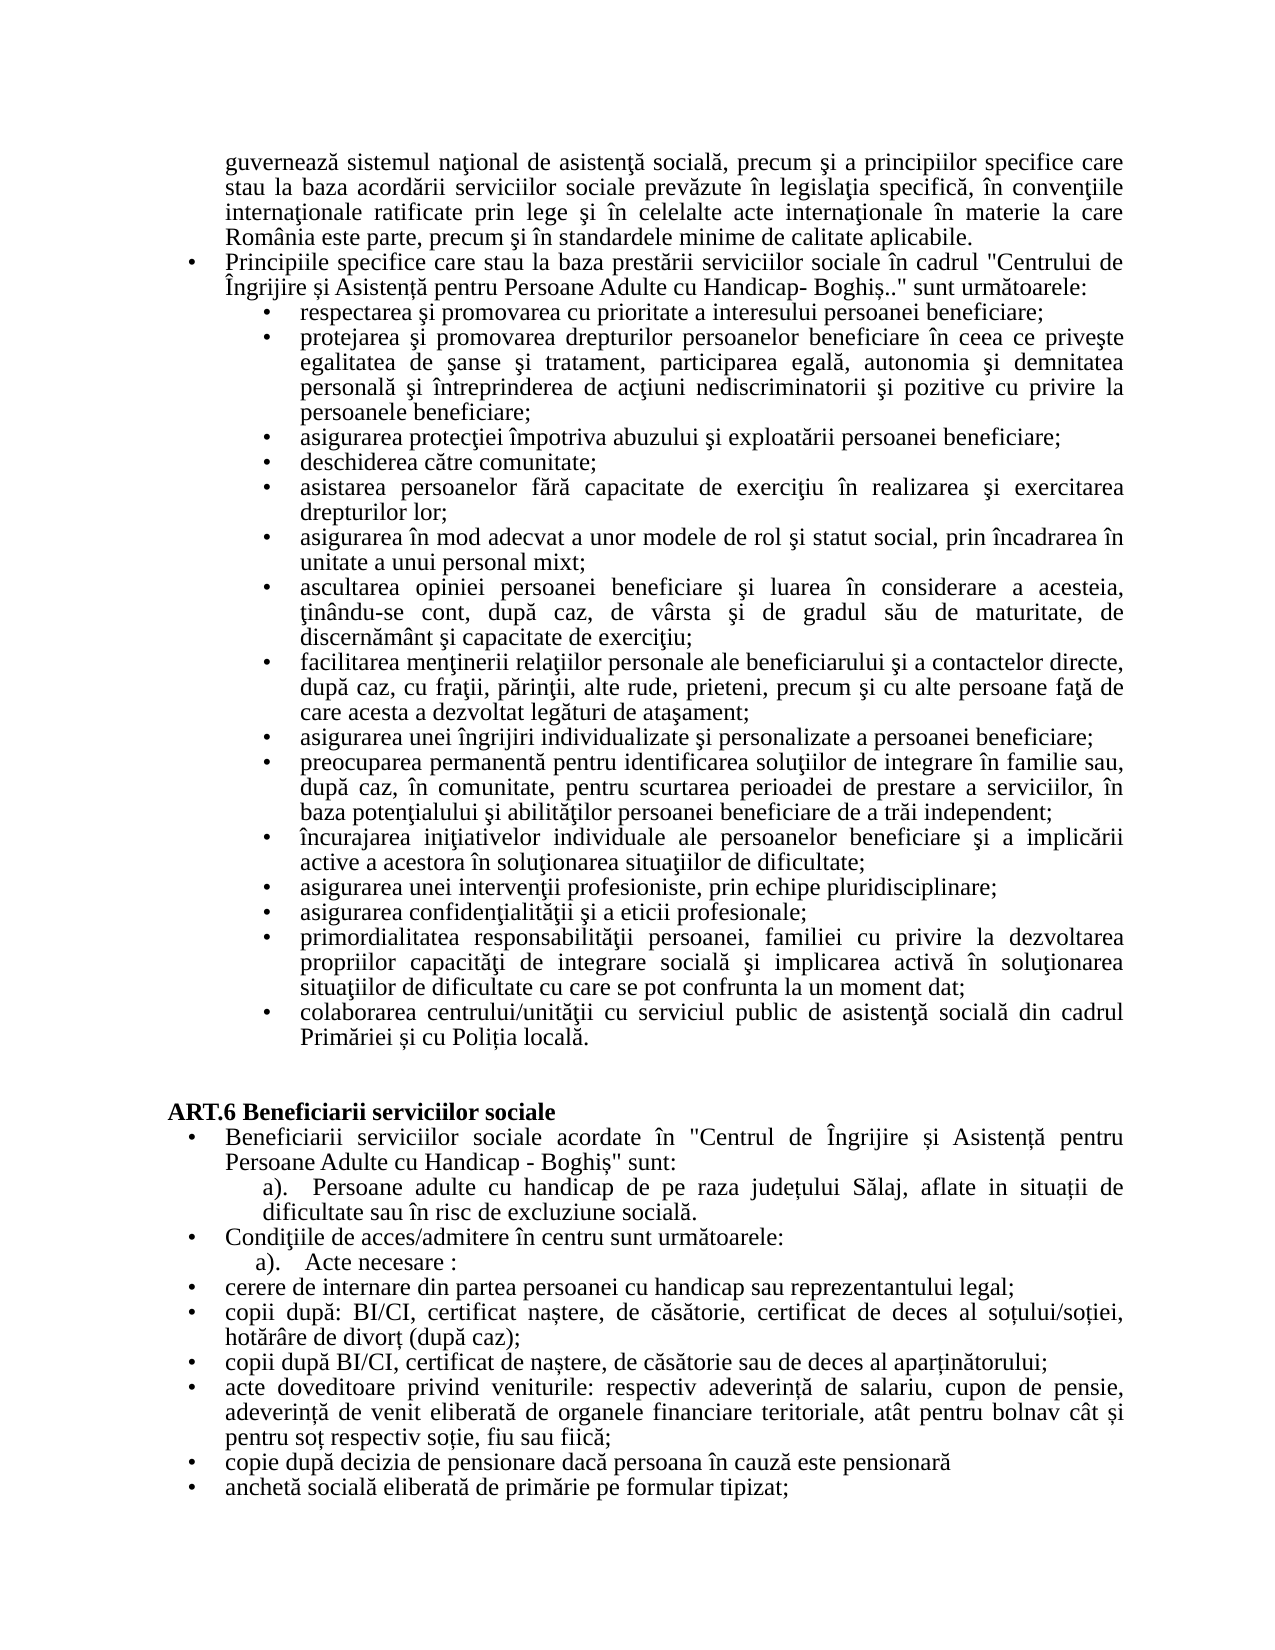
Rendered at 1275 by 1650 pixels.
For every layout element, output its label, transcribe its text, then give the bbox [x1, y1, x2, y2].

list primordialitatea responsabilităţii persoanei, familiei cu privire la dezvoltarea propriilor capacităţi de integrare socială şi implicarea activă în soluţionarea situaţiilor de dificultate cu care se pot confrunta la un moment dat; [262, 925, 1125, 1000]
list Condiţiile de acces/admitere în centru sunt următoarele: [187, 1225, 1125, 1250]
list Principiile specifice care stau la baza prestării serviciilor sociale în cadrul "Centrului de Îngrijire și Asistență pentru Persoane Adulte cu Handicap- Boghiș.." sunt următoarele: [187, 250, 1125, 300]
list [187, 150, 1125, 250]
list copii după BI/CI, certificat de naștere, de căsătorie sau de deces al aparținătorului; [187, 1350, 1125, 1375]
list asigurarea unei îngrijiri individualizate şi personalizate a persoanei beneficiare; [262, 725, 1125, 750]
text a). Persoane adulte cu handicap de pe raza județului Sălaj, aflate in situații de dificultate sau în risc de excluziune socială. [262, 1175, 1125, 1225]
list asistarea persoanelor fără capacitate de exerciţiu în realizarea şi exercitarea drepturilor lor; [262, 475, 1125, 525]
list deschiderea către comunitate; [262, 450, 1125, 475]
list ascultarea opiniei persoanei beneficiare şi luarea în considerare a acesteia, ţinându-se cont, după caz, de vârsta şi de gradul său de maturitate, de discernământ şi capacitate de exerciţiu; [262, 575, 1125, 650]
text ART.6 Beneficiarii serviciilor sociale [150, 1100, 1125, 1125]
list încurajarea iniţiativelor individuale ale persoanelor beneficiare şi a implicării active a acestora în soluţionarea situaţiilor de dificultate; [262, 825, 1125, 875]
text a). Acte necesare : [150, 1250, 1125, 1275]
list facilitarea menţinerii relaţiilor personale ale beneficiarului şi a contactelor directe, după caz, cu fraţii, părinţii, alte rude, prieteni, precum şi cu alte persoane faţă de care acesta a dezvoltat legături de ataşament; [262, 650, 1125, 725]
list asigurarea în mod adecvat a unor modele de rol şi statut social, prin încadrarea în unitate a unui personal mixt; [262, 525, 1125, 575]
list anchetă socială eliberată de primărie pe formular tipizat; [187, 1475, 1125, 1500]
list preocuparea permanentă pentru identificarea soluţiilor de integrare în familie sau, după caz, în comunitate, pentru scurtarea perioadei de prestare a serviciilor, în baza potenţialului şi abilităţilor persoanei beneficiare de a trăi independent; [262, 750, 1125, 825]
list copie după decizia de pensionare dacă persoana în cauză este pensionară [187, 1450, 1125, 1475]
list asigurarea unei intervenţii profesioniste, prin echipe pluridisciplinare; [262, 875, 1125, 900]
list copii după: BI/CI, certificat naștere, de căsătorie, certificat de deces al soțului/soției, hotărâre de divorț (după caz); [187, 1300, 1125, 1350]
list protejarea şi promovarea drepturilor persoanelor beneficiare în ceea ce priveşte egalitatea de şanse şi tratament, participarea egală, autonomia şi demnitatea personală şi întreprinderea de acţiuni nediscriminatorii şi pozitive cu privire la persoanele beneficiare; [262, 325, 1125, 425]
list colaborarea centrului/unităţii cu serviciul public de asistenţă socială din cadrul Primăriei și cu Poliția locală. [262, 1000, 1125, 1050]
list cerere de internare din partea persoanei cu handicap sau reprezentantului legal; [187, 1275, 1125, 1300]
list Beneficiarii serviciilor sociale acordate în "Centrul de Îngrijire și Asistență pentru Persoane Adulte cu Handicap - Boghiș" sunt: [187, 1125, 1125, 1175]
list asigurarea confidenţialităţii şi a eticii profesionale; [262, 900, 1125, 925]
list acte doveditoare privind veniturile: respectiv adeverință de salariu, cupon de pensie, adeverință de venit eliberată de organele financiare teritoriale, atât pentru bolnav cât și pentru soț respectiv soție, fiu sau fiică; [187, 1375, 1125, 1450]
list respectarea şi promovarea cu prioritate a interesului persoanei beneficiare; [262, 300, 1125, 325]
list asigurarea protecţiei împotriva abuzului şi exploatării persoanei beneficiare; [262, 425, 1125, 450]
